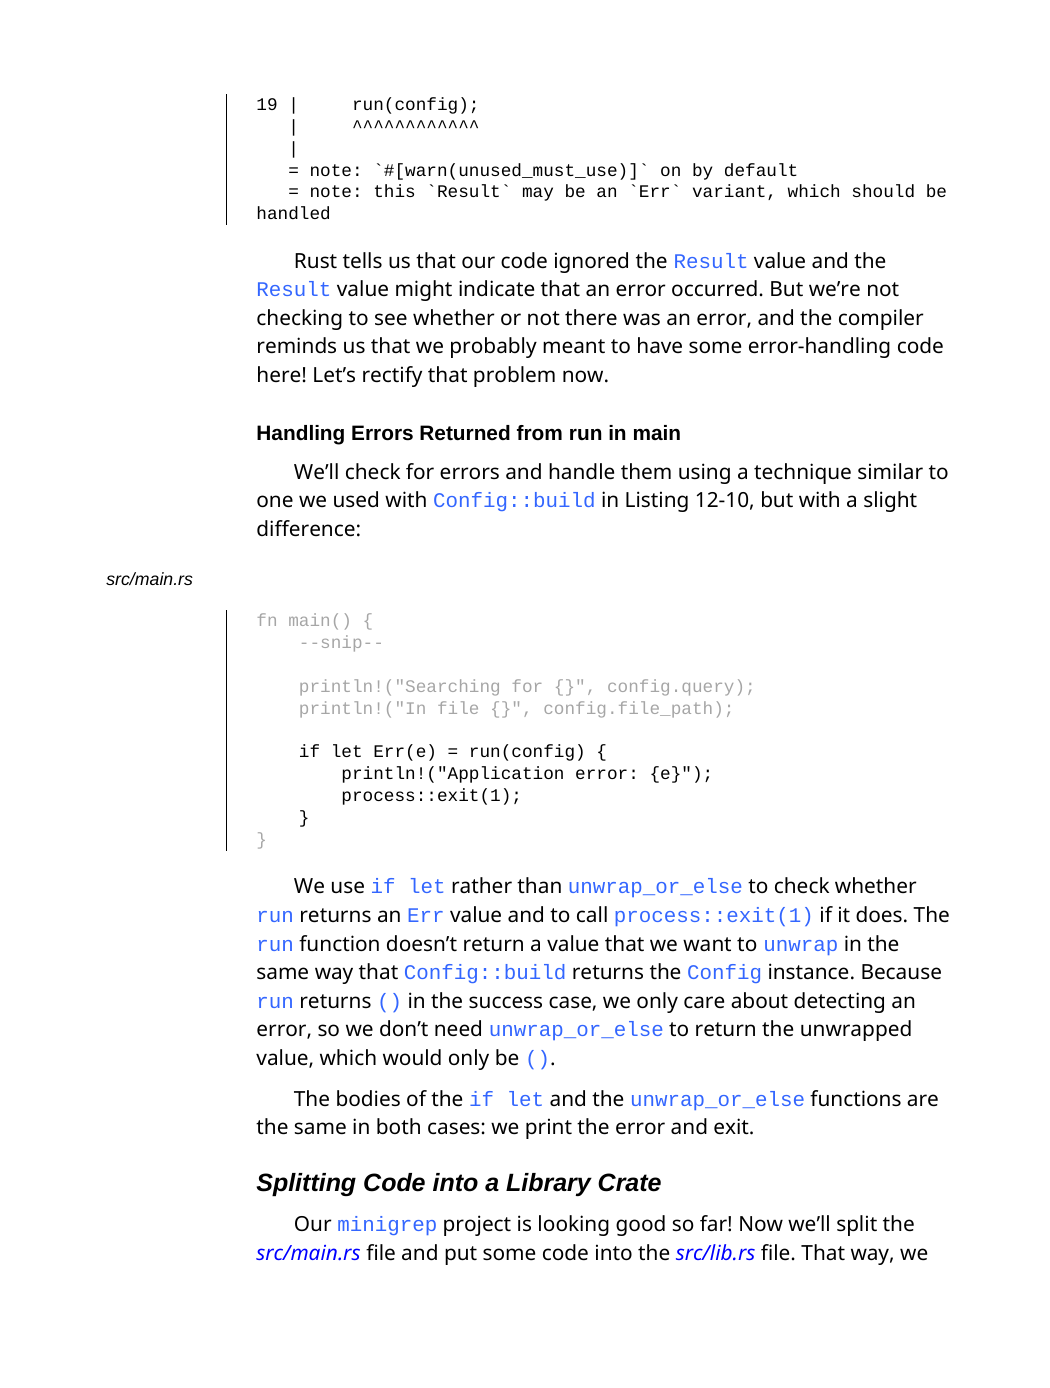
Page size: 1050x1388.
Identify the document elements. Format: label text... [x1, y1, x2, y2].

text Handling Errors Returned from run in main [256, 413, 950, 444]
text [256, 1209, 950, 1267]
text println!("Application error: {e}"); [227, 763, 950, 785]
text handled [227, 203, 950, 225]
text We’ll check for errors and handle them using a technique similar to one we used with Config::build in Listing 12-10, but with a slight difference: [256, 457, 950, 542]
text fn main() { [227, 610, 950, 632]
text src/main.rs [106, 567, 950, 589]
text if let Err(e) = run(config) { [227, 741, 950, 763]
text | ^^^^^^^^^^^^ [227, 116, 950, 137]
text println!("In file {}", config.file_path); [227, 698, 950, 719]
text Rust tells us that our code ignored the Result value and the Result value might indicate that an error occurred. But we’re not checking to see whether or not there was an error, and the compiler reminds us that we probably meant to have some error-handling code here! Let’s rectify that problem now. [256, 246, 950, 388]
text } [227, 829, 950, 851]
text = note: `#[warn(unused_must_use)]` on by default [227, 159, 950, 181]
text | [227, 137, 950, 159]
text process::exit(1); [227, 785, 950, 807]
text We use if let rather than unwrap_or_else to check whether run returns an Err value and to call process::exit(1) if it does. The run function doesn’t return a value that we want to unwrap in the same way that Config::build returns the Config instance. Because run returns () in the success case, we only care about detecting an error, so we don’t need unwrap_or_else to return the unwrapped value, which would only be (). [256, 872, 950, 1071]
text 19 | run(config); [227, 94, 950, 116]
text --snip-- [227, 632, 950, 654]
text The bodies of the if let and the unwrap_or_else functions are the same in both cases: we print the error and exit. [256, 1084, 950, 1141]
text } [227, 807, 950, 829]
text println!("Searching for {}", config.query); [227, 676, 950, 698]
text = note: this `Result` may be an `Err` variant, which should be [227, 181, 950, 203]
text Splitting Code into a Library Crate [256, 1166, 950, 1197]
